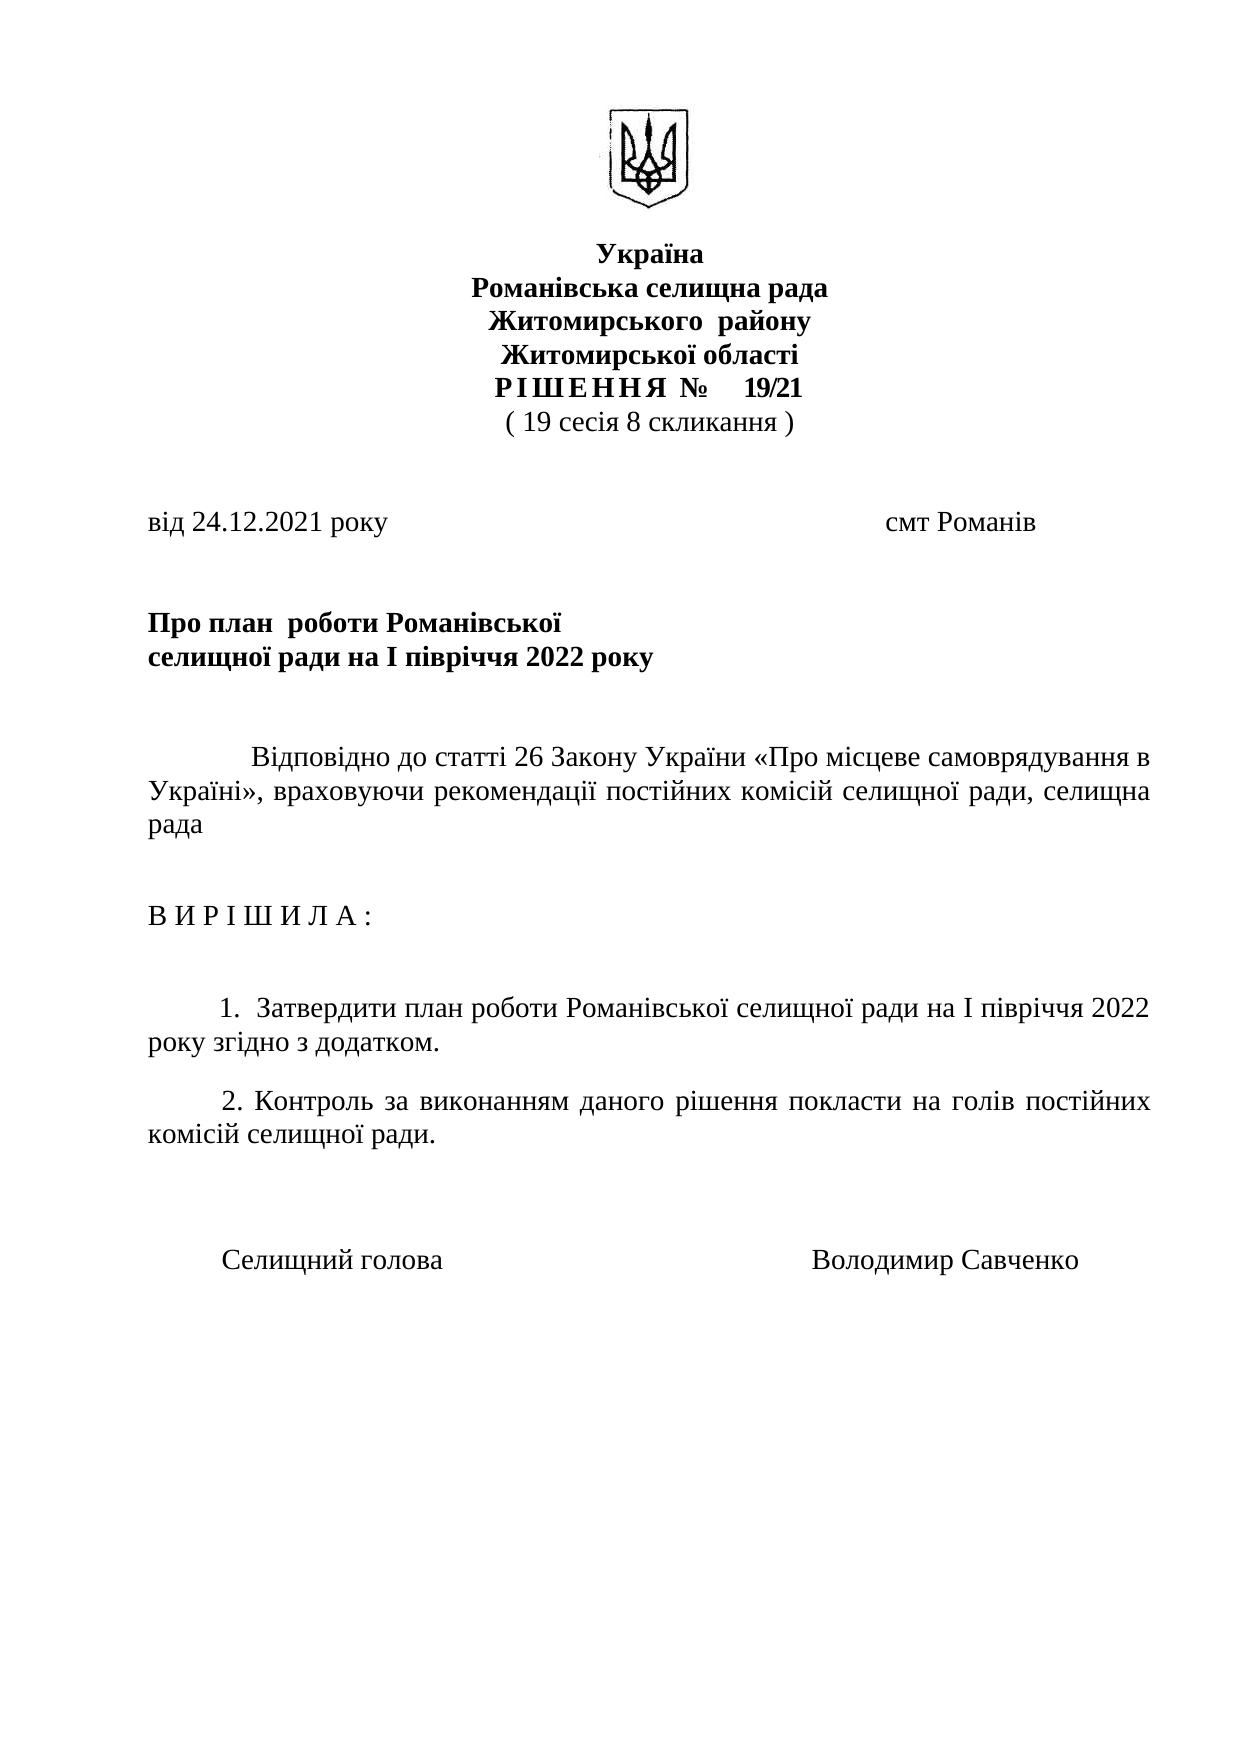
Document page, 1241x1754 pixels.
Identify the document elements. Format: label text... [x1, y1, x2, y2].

picture [599, 88, 698, 212]
text 2. Контроль за виконанням даного рішення покласти на голів постійних комісій селищної ради. [148, 1083, 1152, 1150]
text Відповідно до статті 26 Закону України «Про місцеве самоврядування в Україні», враховуючи рекомендації постійних комісій селищної ради, селищна рада [148, 739, 1152, 840]
text Селищний голова Володимир Савченко [148, 1242, 1152, 1275]
text Р І Ш Е Н Н Я № 19/21 [148, 370, 1152, 404]
text Романівська селищна рада [148, 270, 1152, 303]
text Про план роботи Романівської [148, 605, 1152, 639]
text В И Р І Ш И Л А : [148, 898, 1152, 932]
text Україна [148, 236, 1152, 270]
text Житомирського району [148, 303, 1152, 337]
text від 24.12.2021 року смт Романів [148, 504, 1152, 538]
text 1. Затвердити план роботи Романівської селищної ради на І півріччя 2022 року згідно з додатком. [148, 991, 1152, 1058]
text селищної ради на І півріччя 2022 року [148, 639, 1152, 672]
text Житомирської області [148, 337, 1152, 370]
text ( 19 сесія 8 скликання ) [148, 404, 1152, 437]
